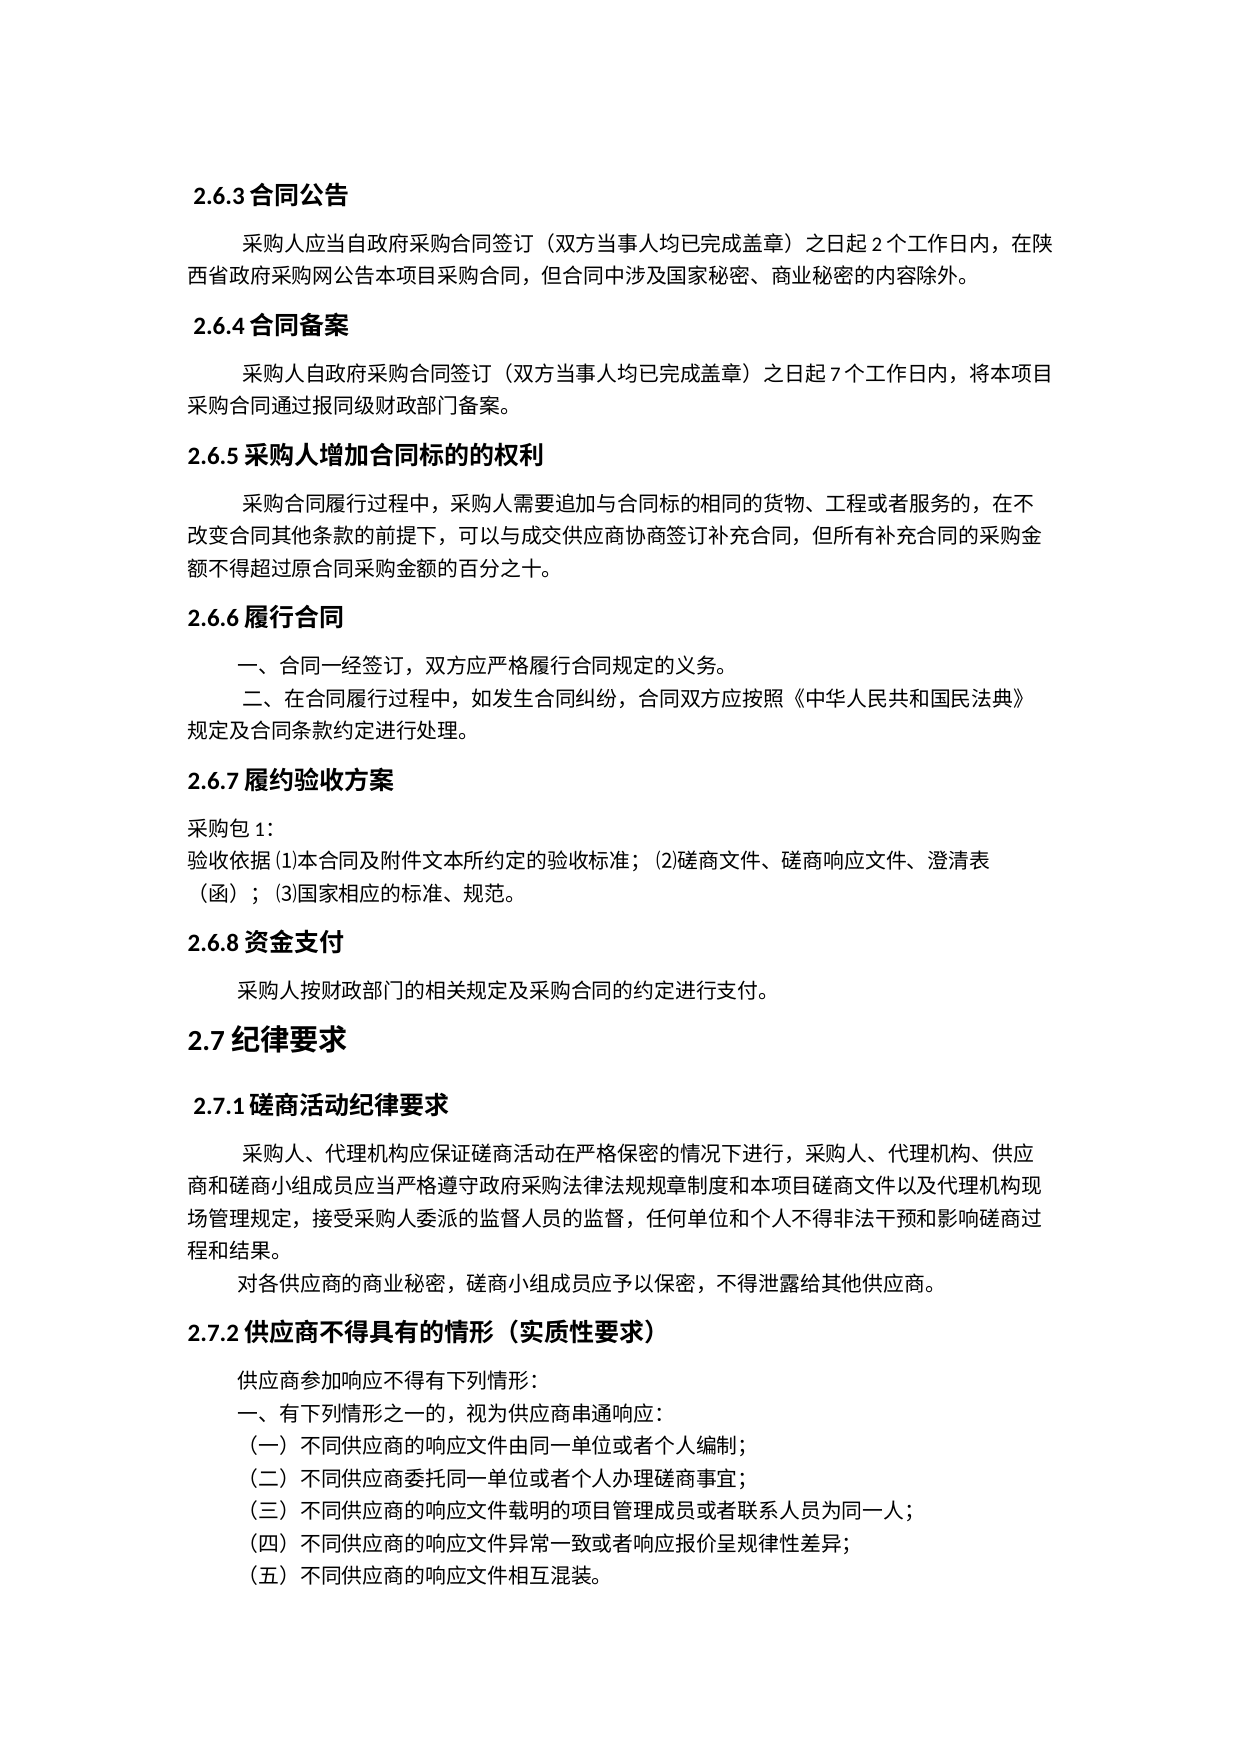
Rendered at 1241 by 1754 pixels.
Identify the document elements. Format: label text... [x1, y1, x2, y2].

text 2.6.5采购人增加合同标的的权利 [187, 422, 1053, 487]
text 2.7.1磋商活动纪律要求 [187, 1072, 1053, 1137]
text 验收依据 ⑴本合同及附件文本所约定的验收标准； ⑵磋商文件、磋商响应文件、澄清表（函）； ⑶国家相应的标准、规范。 [187, 844, 1053, 909]
text （二）不同供应商委托同一单位或者个人办理磋商事宜； [187, 1462, 1053, 1494]
text 采购人、代理机构应保证磋商活动在严格保密的情况下进行，采购人、代理机构、供应商和磋商小组成员应当严格遵守政府采购法律法规规章制度和本项目磋商文件以及代理机构现场管理规定，接受采购人委派的监督人员的监督，任何单位和个人不得非法干预和影响磋商过程和结果。 [187, 1137, 1053, 1267]
text （四）不同供应商的响应文件异常一致或者响应报价呈规律性差异； [187, 1527, 1053, 1559]
text 一、合同一经签订，双方应严格履行合同规定的义务。 [187, 649, 1053, 682]
text 2.6.3合同公告 [187, 162, 1053, 227]
text 2.7.2供应商不得具有的情形（实质性要求） [187, 1299, 1053, 1364]
text 采购人应当自政府采购合同签订（双方当事人均已完成盖章）之日起2个工作日内，在陕西省政府采购网公告本项目采购合同，但合同中涉及国家秘密、商业秘密的内容除外。 [187, 227, 1053, 292]
text （一）不同供应商的响应文件由同一单位或者个人编制； [187, 1429, 1053, 1462]
text 2.7纪律要求 [187, 1007, 1053, 1072]
text 采购合同履行过程中，采购人需要追加与合同标的相同的货物、工程或者服务的，在不改变合同其他条款的前提下，可以与成交供应商协商签订补充合同，但所有补充合同的采购金额不得超过原合同采购金额的百分之十。 [187, 487, 1053, 584]
text 采购包1： [187, 812, 1053, 844]
text 采购人自政府采购合同签订（双方当事人均已完成盖章）之日起7个工作日内，将本项目采购合同通过报同级财政部门备案。 [187, 357, 1053, 422]
text 2.6.7履约验收方案 [187, 747, 1053, 812]
text 2.6.4合同备案 [187, 292, 1053, 357]
text 2.6.6履行合同 [187, 584, 1053, 649]
text 供应商参加响应不得有下列情形： [187, 1364, 1053, 1397]
text 2.6.8资金支付 [187, 909, 1053, 974]
text 对各供应商的商业秘密，磋商小组成员应予以保密，不得泄露给其他供应商。 [187, 1267, 1053, 1299]
text 二、在合同履行过程中，如发生合同纠纷，合同双方应按照《中华人民共和国民法典》规定及合同条款约定进行处理。 [187, 682, 1053, 747]
text 一、有下列情形之一的，视为供应商串通响应： [187, 1397, 1053, 1429]
text （三）不同供应商的响应文件载明的项目管理成员或者联系人员为同一人； [187, 1494, 1053, 1527]
text （五）不同供应商的响应文件相互混装。 [187, 1559, 1053, 1592]
text 采购人按财政部门的相关规定及采购合同的约定进行支付。 [187, 974, 1053, 1007]
